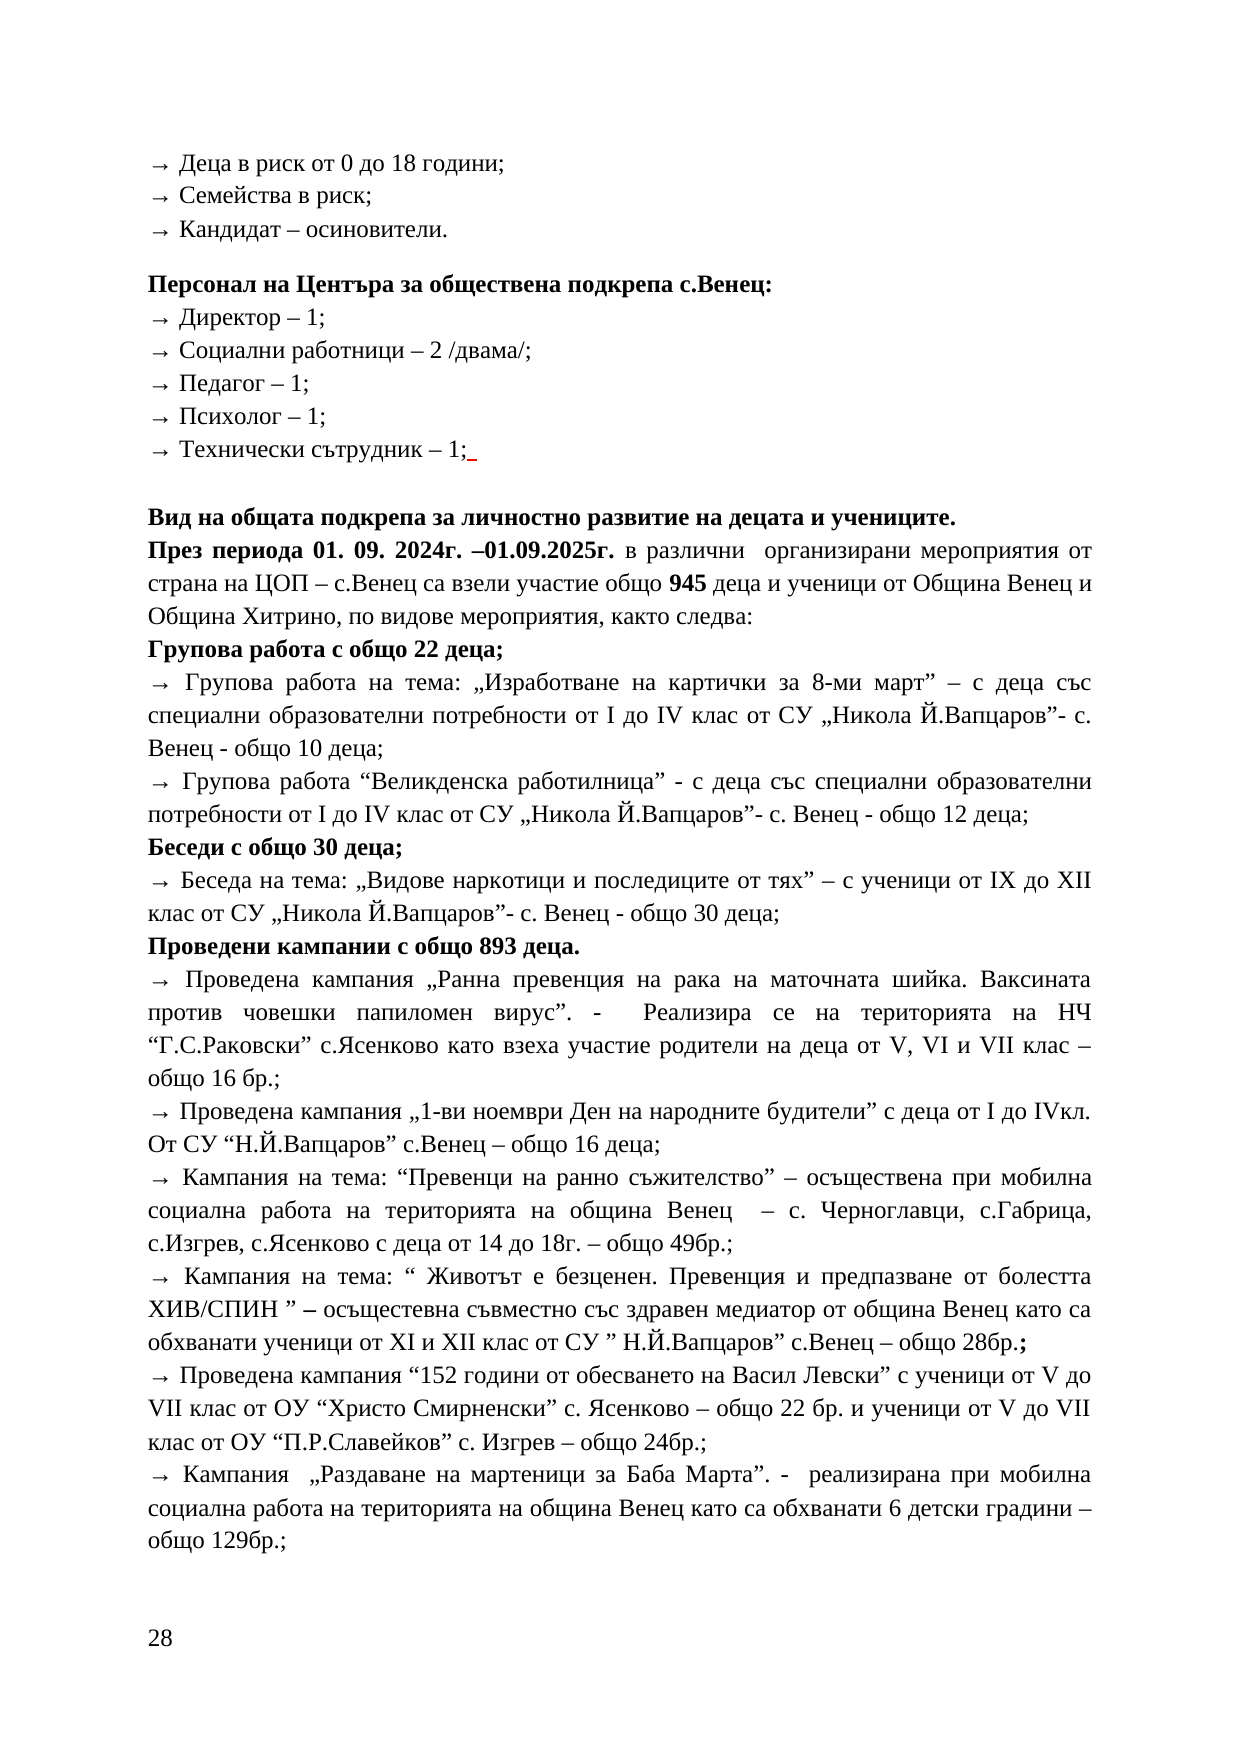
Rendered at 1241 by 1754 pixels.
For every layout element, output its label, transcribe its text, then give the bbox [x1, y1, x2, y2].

text → Педагог – 1; [148, 368, 1093, 396]
text → Директор – 1; [148, 302, 1093, 330]
text → Групова работа “Великденска работилница” - с деца със специални образователни потребности от I до IV клас от СУ „Никола Й.Вапцаров”- с. Венец - общо 12 деца; [148, 766, 1093, 828]
text → Беседа на тема: „Видове наркотици и последиците от тях” – с ученици от IX до XII клас от СУ „Никола Й.Вапцаров”- с. Венец - общо 30 деца; [148, 865, 1093, 927]
text → Социални работници – 2 /двама/; [148, 335, 1093, 363]
text → Кандидат – осиновители. [148, 214, 1093, 242]
text → Семейства в риск; [148, 181, 1093, 209]
text → Проведена кампания “152 години от обесването на Васил Левски” с ученици от V до VII клас от ОУ “Христо Смирненски” с. Ясенково – общо 22 бр. и ученици от V до VII клас от ОУ “П.Р.Славейков” с. Изгрев – общо 24бр.; [148, 1361, 1093, 1455]
text → Кампания на тема: “Превенци на ранно съжителство” – осъществена при мобилна социална работа на територията на община Венец – с. Черноглавци, с.Габрица, с.Изгрев, с.Ясенково с деца от 14 до 18г. – общо 49бр.; [148, 1162, 1093, 1257]
text Беседи с общо 30 деца; [148, 832, 1093, 861]
text Вид на общата подкрепа за личностно развитие на децата и учениците. [148, 502, 1093, 531]
text → Кампания на тема: “ Животът е безценен. Превенция и предпазване от болестта ХИВ/СПИН ” – осъщестевна съвместно със здравен медиатор от община Венец като са обхванати ученици от XI и XII клас от СУ ” Н.Й.Вапцаров” с.Венец – общо 28бр.; [148, 1261, 1093, 1356]
text → Проведена кампания „Ранна превенция на рака на маточната шийка. Ваксината против човешки папиломен вирус”. - Реализира се на територията на НЧ “Г.С.Раковски” с.Ясенково като взеха участие родители на деца от V, VI и VII клас – общо 16 бр.; [148, 964, 1093, 1092]
text → Психолог – 1; [148, 401, 1093, 429]
text Групова работа с общо 22 деца; [148, 634, 1093, 663]
text Персонал на Центъра за обществена подкрепа с.Венец: [148, 269, 1093, 297]
text През периода 01. 09. 2024г. –01.09.2025г. в различни организирани мероприятия от страна на ЦОП – с.Венец са взели участие общо 945 деца и ученици от Община Венец и Община Хитрино, по видове мероприятия, както следва: [148, 535, 1093, 630]
text Проведени кампании с общо 893 деца. [148, 931, 1093, 960]
text → Кампания „Раздаване на мартеници за Баба Марта”. - реализирана при мобилна социална работа на територията на община Венец като са обхванати 6 детски градини – общо 129бр.; [148, 1459, 1093, 1554]
text → Технически сътрудник – 1; [148, 434, 1093, 462]
text → Деца в риск от 0 до 18 години; [148, 148, 1093, 176]
text → Проведена кампания „1-ви ноември Ден на народните будители” с деца от I до IVкл. От СУ “Н.Й.Вапцаров” с.Венец – общо 16 деца; [148, 1096, 1093, 1158]
text → Групова работа на тема: „Изработване на картички за 8-ми март” – с деца със специални образователни потребности от I до IV клас от СУ „Никола Й.Вапцаров”- с. Венец - общо 10 деца; [148, 667, 1093, 762]
